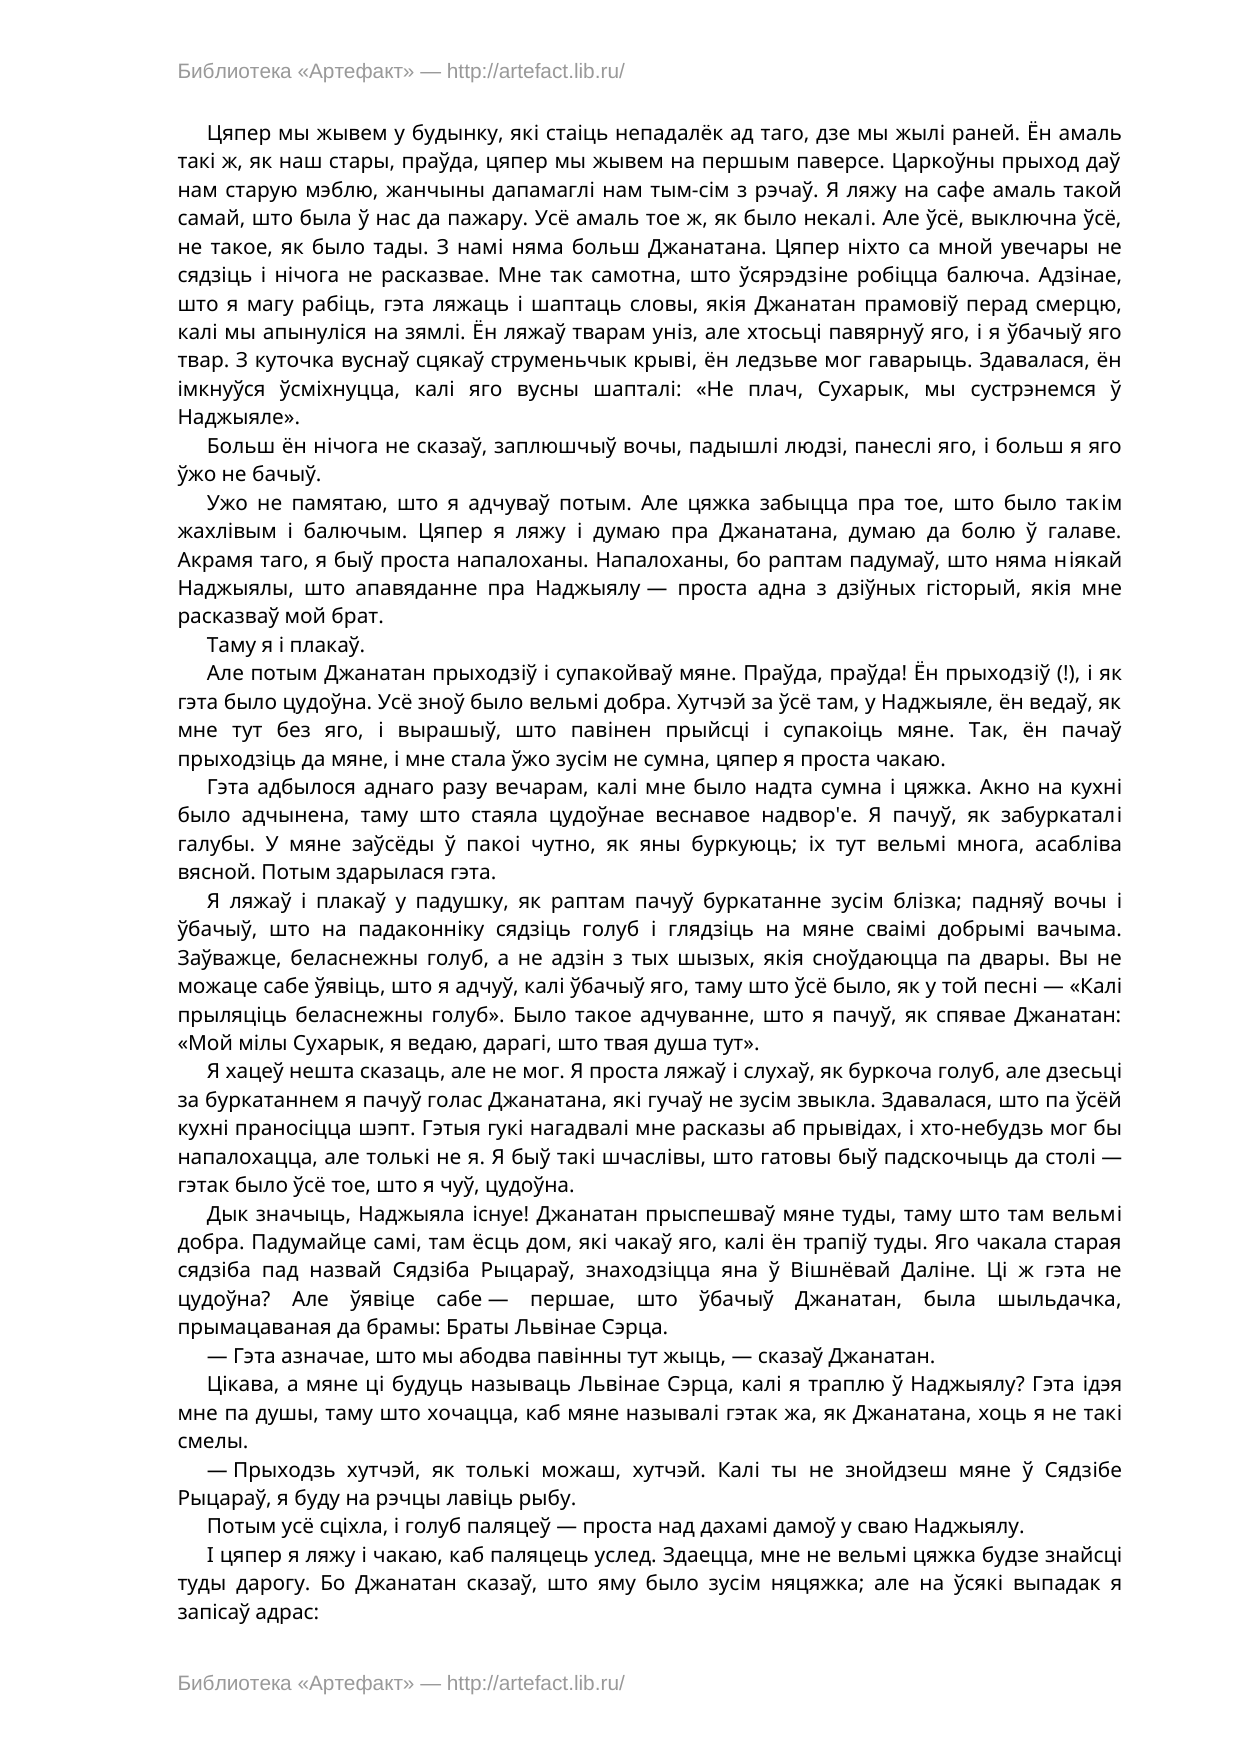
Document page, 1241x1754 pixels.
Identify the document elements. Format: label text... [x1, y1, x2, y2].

text Але потым Джанатан прыходзiў i супакойваў мяне. Праўда, праўда! Ён прыходзiў (!), i як гэта было цудоўна. Усё зноў было вельмi добра. Хутчэй за ўсё там, у Наджыяле, ён ведаў, як мне тут без яго, i вырашыў, што павiнен прыйсцi i супакоiць мяне. Так, ён пачаў прыходзiць да мяне, i мне стала ўжо зусiм не сумна, цяпер я проста чакаю. [177, 658, 1122, 772]
text Больш ён нiчога не сказаў, заплюшчыў вочы, падышлi людзi, панеслi яго, i больш я яго ўжо не бачыў. [177, 431, 1122, 488]
text Цяпер мы жывем у будынку, якi стаiць непадалёк ад таго, дзе мы жылi раней. Ён амаль такi ж, як наш стары, праўда, цяпер мы жывем на першым паверсе. Царкоўны прыход даў нам старую мэблю, жанчыны дапамаглi нам тым-сiм з рэчаў. Я ляжу на сафе амаль такой самай, што была ў нас да пажару. Усё амаль тое ж, як было некалi. Але ўсё, выключна ўсё, не такое, як было тады. З намi няма больш Джанатана. Цяпер нiхто са мной увечары не сядзiць i нiчога не расказвае. Мне так самотна, што ўсярэдзiне робiцца балюча. Адзiнае, што я магу рабiць, гэта ляжаць i шаптаць словы, якiя Джанатан прамовiў перад смерцю, калi мы апынулiся на зямлi. Ён ляжаў тварам унiз, але хтосьцi павярнуў яго, i я ўбачыў яго твар. З куточка вуснаў сцякаў струменьчык крывi, ён ледзьве мог гаварыць. Здавалася, ён iмкнуўся ўсмiхнуцца, калi яго вусны шапталi: «Не плач, Сухарык, мы сустрэнемся ў Наджыяле». [177, 118, 1122, 431]
text — Гэта азначае, што мы абодва павiнны тут жыць, — сказаў Джанатан. [177, 1341, 1122, 1369]
text Дык значыць, Наджыяла iснуе! Джанатан прыспешваў мяне туды, таму што там вельмi добра. Падумайце самi, там ёсць дом, якi чакаў яго, калi ён трапiў туды. Яго чакала старая сядзiба пад назвай Сядзiба Рыцараў, знаходзiцца яна ў Вiшнёвай Далiне. Цi ж гэта не цудоўна? Але ўявiце сабе — першае, што ўбачыў Джанатан, была шыльдачка, прымацаваная да брамы: Браты Львiнае Сэрца. [177, 1199, 1122, 1341]
text Потым усё сцiхла, i голуб паляцеў — проста над дахамi дамоў у сваю Наджыялу. [177, 1512, 1122, 1540]
text Таму я i плакаў. [177, 630, 1122, 658]
text Ужо не памятаю, што я адчуваў потым. Але цяжка забыцца пра тое, што было такiм жахлiвым i балючым. Цяпер я ляжу i думаю пра Джанатана, думаю да болю ў галаве. Акрамя таго, я быў проста напалоханы. Напалоханы, бо раптам падумаў, што няма нiякай Наджыялы, што апавяданне пра Наджыялу — проста адна з дзiўных гiсторый, якiя мне расказваў мой брат. [177, 488, 1122, 630]
text Цiкава, а мяне цi будуць называць Львiнае Сэрца, калi я траплю ў Наджыялу? Гэта iдэя мне па душы, таму што хочацца, каб мяне называлi гэтак жа, як Джанатана, хоць я не такi смелы. [177, 1369, 1122, 1455]
text Я хацеў нешта сказаць, але не мог. Я проста ляжаў i слухаў, як буркоча голуб, але дзесьцi за буркатаннем я пачуў голас Джанатана, якi гучаў не зусiм звыкла. Здавалася, што па ўсёй кухнi праносiцца шэпт. Гэтыя гукi нагадвалi мне расказы аб прывiдах, i хто-небудзь мог бы напалохацца, але толькi не я. Я быў такi шчаслiвы, што гатовы быў падскочыць да столi — гэтак было ўсё тое, што я чуў, цудоўна. [177, 1057, 1122, 1199]
text Гэта адбылося аднаго разу вечарам, калi мне было надта сумна i цяжка. Акно на кухнi было адчынена, таму што стаяла цудоўнае веснавое надвор'е. Я пачуў, як забуркаталi галубы. У мяне заўсёды ў пакоi чутно, як яны буркуюць; iх тут вельмi многа, асаблiва вясной. Потым здарылася гэта. [177, 772, 1122, 886]
text Я ляжаў i плакаў у падушку, як раптам пачуў буркатанне зусiм блiзка; падняў вочы i ўбачыў, што на падаконнiку сядзiць голуб i глядзiць на мяне сваiмi добрымi вачыма. Заўважце, беласнежны голуб, а не адзiн з тых шызых, якiя сноўдаюцца па двары. Вы не можаце сабе ўявiць, што я адчуў, калi ўбачыў яго, таму што ўсё было, як у той песнi — «Калi прыляцiць беласнежны голуб». Было такое адчуванне, што я пачуў, як спявае Джанатан: «Мой мiлы Сухарык, я ведаю, дарагi, што твая душа тут». [177, 886, 1122, 1057]
text — Прыходзь хутчэй, як толькi можаш, хутчэй. Калi ты не знойдзеш мяне ў Сядзiбе Рыцараў, я буду на рэчцы лавiць рыбу. [177, 1455, 1122, 1512]
text I цяпер я ляжу i чакаю, каб паляцець услед. Здаецца, мне не вельмi цяжка будзе знайсцi туды дарогу. Бо Джанатан сказаў, што яму было зусiм няцяжка; але на ўсякi выпадак я запiсаў адрас: [177, 1540, 1122, 1625]
